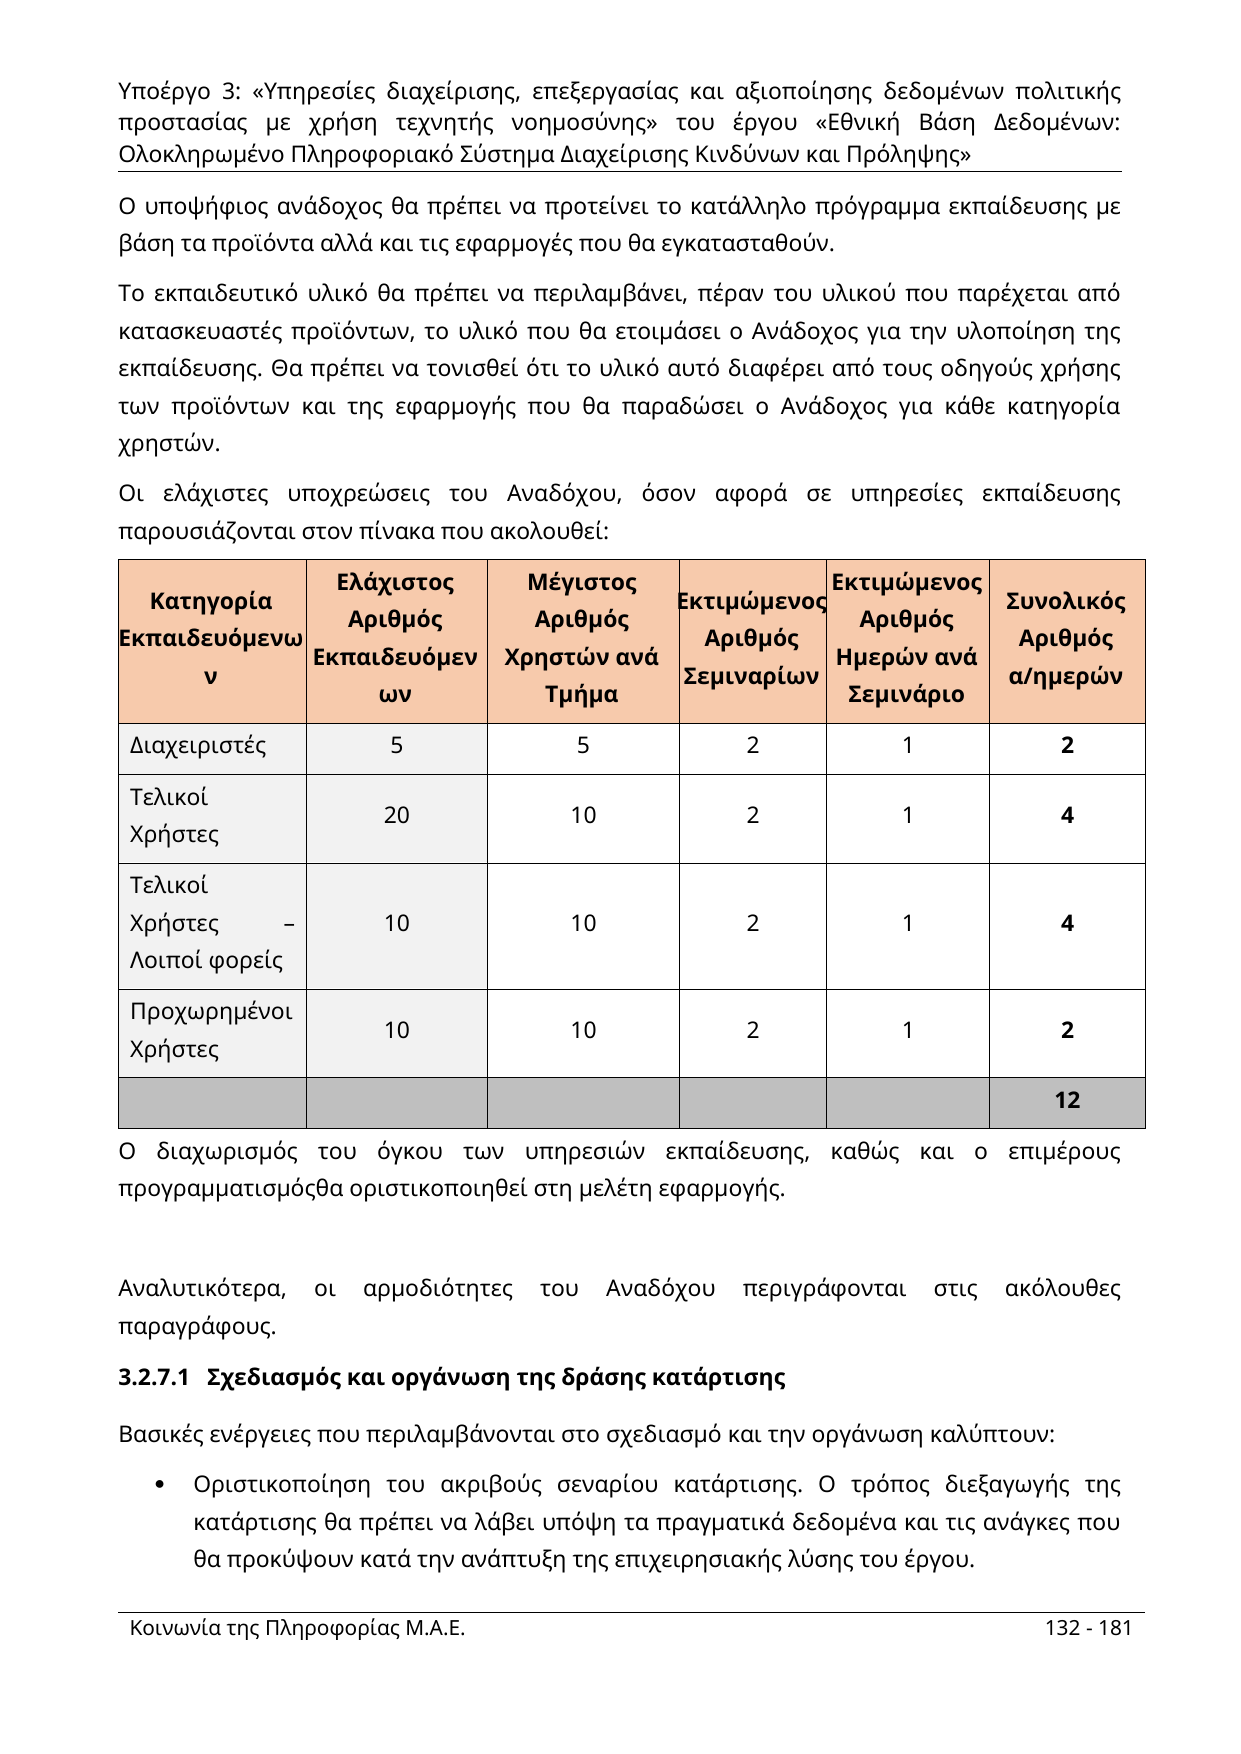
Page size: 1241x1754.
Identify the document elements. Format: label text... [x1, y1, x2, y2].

table_cell 1 [827, 990, 989, 1077]
table_cell 20 [307, 775, 487, 862]
table_cell Προχωρημένοι Χρήστες [119, 990, 306, 1077]
table_cell Τελικοί Χρήστες [119, 775, 306, 862]
table_cell [827, 1078, 989, 1128]
table_cell Τελικοί Χρήστες – Λοιποί φορείς [119, 864, 306, 988]
table_cell 2 [990, 990, 1145, 1077]
table_cell 4 [990, 775, 1145, 862]
text Ο διαχωρισμός του όγκου των υπηρεσιών εκπαίδευσης, καθώς και ο επιμέρους προγραμματισμόςθα οριστικοποιηθεί στη μελέτη εφαρμογής. [118, 1129, 1122, 1204]
table_cell 12 [990, 1078, 1145, 1128]
table_cell [119, 1078, 306, 1128]
table_header Ελάχιστος Αριθμός Εκπαιδευόμενων [307, 560, 487, 723]
table_cell 10 [488, 864, 679, 988]
table_cell [680, 1078, 826, 1128]
table_cell 2 [680, 775, 826, 862]
table_cell 1 [827, 775, 989, 862]
table_cell 5 [307, 724, 487, 774]
table_cell 10 [307, 990, 487, 1077]
table_cell 10 [488, 990, 679, 1077]
table_cell 2 [990, 724, 1145, 774]
text Ο υποψήφιος ανάδοχος θα πρέπει να προτείνει το κατάλληλο πρόγραμμα εκπαίδευσης με βάση τα προϊόντα αλλά και τις εφαρμογές που θα εγκατασταθούν. [118, 184, 1122, 259]
table_header Εκτιμώμενος Αριθμός Σεμιναρίων [680, 560, 826, 723]
table_cell 2 [680, 724, 826, 774]
table_cell [488, 1078, 679, 1128]
table_cell 1 [827, 864, 989, 988]
table_header Συνολικός Αριθμός α/ημερών [990, 560, 1145, 723]
table_cell 5 [488, 724, 679, 774]
table_cell [307, 1078, 487, 1128]
text Βασικές ενέργειες που περιλαμβάνονται στο σχεδιασμό και την οργάνωση καλύπτουν: [118, 1412, 1122, 1450]
list Σχεδιασμός και οργάνωση της δράσης κατάρτισης [118, 1362, 1122, 1392]
text Το εκπαιδευτικό υλικό θα πρέπει να περιλαμβάνει, πέραν του υλικού που παρέχεται από κατασκευαστές προϊόντων, το υλικό που θα ετοιμάσει ο Ανάδοχος για την υλοποίηση της εκπαίδευσης. Θα πρέπει να τονισθεί ότι το υλικό αυτό διαφέρει από τους οδηγούς χρήσης των προϊόντων και της εφαρμογής που θα παραδώσει ο Ανάδοχος για κάθε κατηγορία χρηστών. [118, 272, 1122, 459]
table_cell 2 [680, 864, 826, 988]
table_cell 2 [680, 990, 826, 1077]
table_cell 10 [307, 864, 487, 988]
text Αναλυτικότερα, οι αρμοδιότητες του Αναδόχου περιγράφονται στις ακόλουθες παραγράφους. [118, 1267, 1122, 1342]
table_header Μέγιστος Αριθμός Χρηστών ανά Τμήμα [488, 560, 679, 723]
table_cell Διαχειριστές [119, 724, 306, 774]
table_cell 10 [488, 775, 679, 862]
text Οι ελάχιστες υποχρεώσεις του Αναδόχου, όσον αφορά σε υπηρεσίες εκπαίδευσης παρουσιάζονται στον πίνακα που ακολουθεί: [118, 472, 1122, 547]
table_cell 4 [990, 864, 1145, 988]
table_header Εκτιμώμενος Αριθμός Ημερών ανά Σεμινάριο [827, 560, 989, 723]
list Οριστικοποίηση του ακριβούς σεναρίου κατάρτισης. Ο τρόπος διεξαγωγής της κατάρτισης θα πρέπει να λάβει υπόψη τα πραγματικά δεδομένα και τις ανάγκες που θα προκύψουν κατά την ανάπτυξη της επιχειρησιακής λύσης του έργου. [156, 1462, 1122, 1575]
table_header Κατηγορία Εκπαιδευόμενων [119, 560, 306, 723]
table_cell 1 [827, 724, 989, 774]
